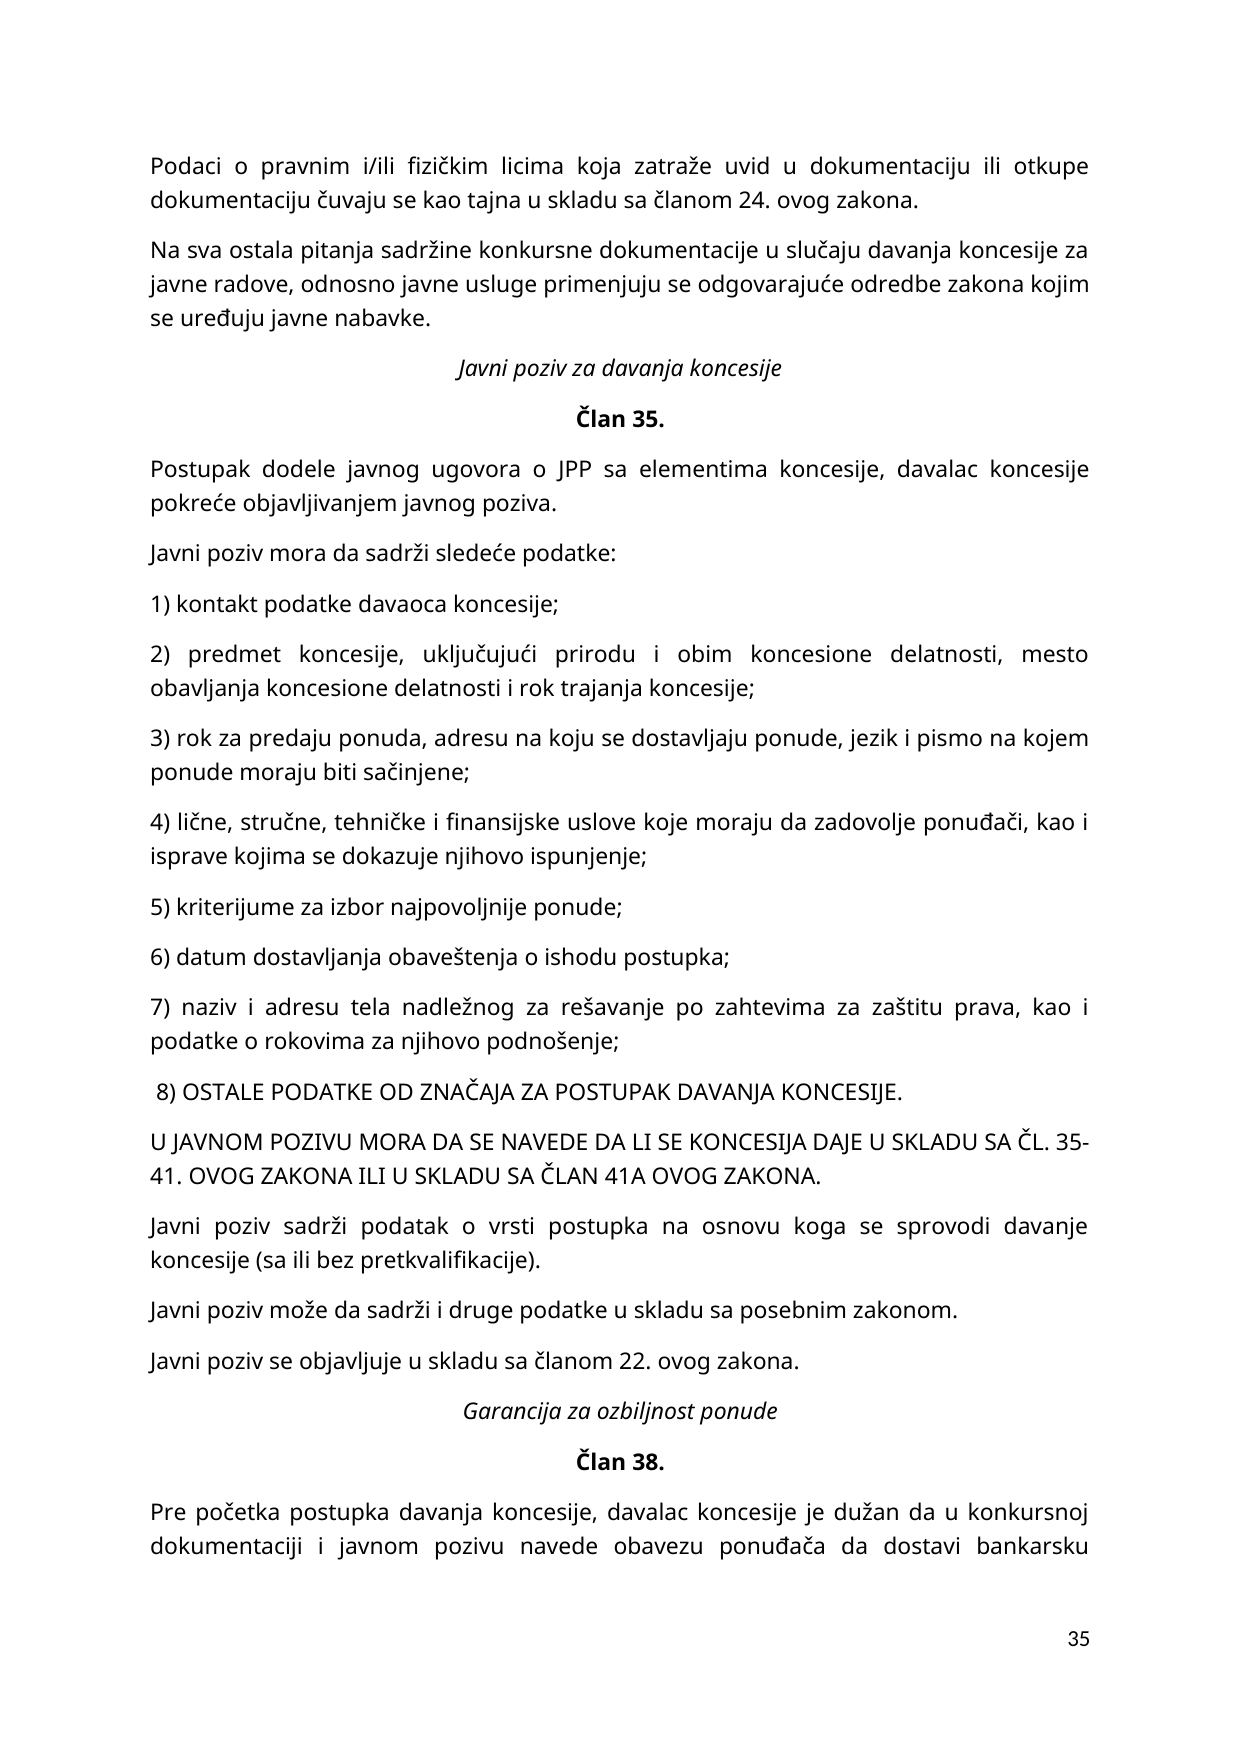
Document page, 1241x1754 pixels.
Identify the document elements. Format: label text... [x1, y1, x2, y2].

text Javni poziv sadrži podatak o vrsti postupka na osnovu koga se sprovodi davanje koncesije (sa ili bez pretkvalifikacije). [150, 1210, 1090, 1275]
text 8) OSTALE PODATKE OD ZNAČAJA ZA POSTUPAK DAVANJA KONCESIJE. [150, 1075, 1090, 1107]
text Član 35. [150, 402, 1090, 434]
text 1) kontakt podatke davaoca koncesije; [150, 587, 1090, 619]
text Garancija za ozbiljnost ponude [150, 1395, 1090, 1426]
text Na sva ostala pitanja sadržine konkursne dokumentacije u slučaju davanja koncesije za javne radove, odnosno javne usluge primenjuju se odgovarajuće odredbe zakona kojim se uređuju javne nabavke. [150, 234, 1090, 333]
text 2) predmet koncesije, uključujući prirodu i obim koncesione delatnosti, mesto obavljanja koncesione delatnosti i rok trajanja koncesije; [150, 638, 1090, 703]
text 5) kriterijume za izbor najpovoljnije ponude; [150, 890, 1090, 922]
text Javni poziv se objavljuje u skladu sa članom 22. ovog zakona. [150, 1344, 1090, 1376]
text U JAVNOM POZIVU MORA DA SE NAVEDE DA LI SE KONCESIJA DAJE U SKLADU SA ČL. 35-41. OVOG ZAKONA ILI U SKLADU SA ČLAN 41A OVOG ZAKONA. [150, 1126, 1090, 1191]
text Javni poziv može da sadrži i druge podatke u skladu sa posebnim zakonom. [150, 1294, 1090, 1325]
text Javni poziv mora da sadrži sledeće podatke: [150, 537, 1090, 568]
text 3) rok za predaju ponuda, adresu na koju se dostavljaju ponude, jezik i pismo na kojem ponude moraju biti sačinjene; [150, 722, 1090, 787]
text Podaci o pravnim i/ili fizičkim licima koja zatraže uvid u dokumentaciju ili otkupe dokumentaciju čuvaju se kao tajna u skladu sa članom 24. ovog zakona. [150, 150, 1090, 215]
text 6) datum dostavljanja obaveštenja o ishodu postupka; [150, 941, 1090, 972]
text Član 38. [150, 1445, 1090, 1477]
text 4) lične, stručne, tehničke i finansijske uslove koje moraju da zadovolje ponuđači, kao i isprave kojima se dokazuje njihovo ispunjenje; [150, 806, 1090, 871]
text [150, 1496, 1090, 1561]
text 7) naziv i adresu tela nadležnog za rešavanje po zahtevima za zaštitu prava, kao i podatke o rokovima za njihovo podnošenje; [150, 991, 1090, 1056]
text Javni poziv za davanja koncesije [150, 352, 1090, 383]
text Postupak dodele javnog ugovora o JPP sa elementima koncesije, davalac koncesije pokreće objavljivanjem javnog poziva. [150, 453, 1090, 518]
